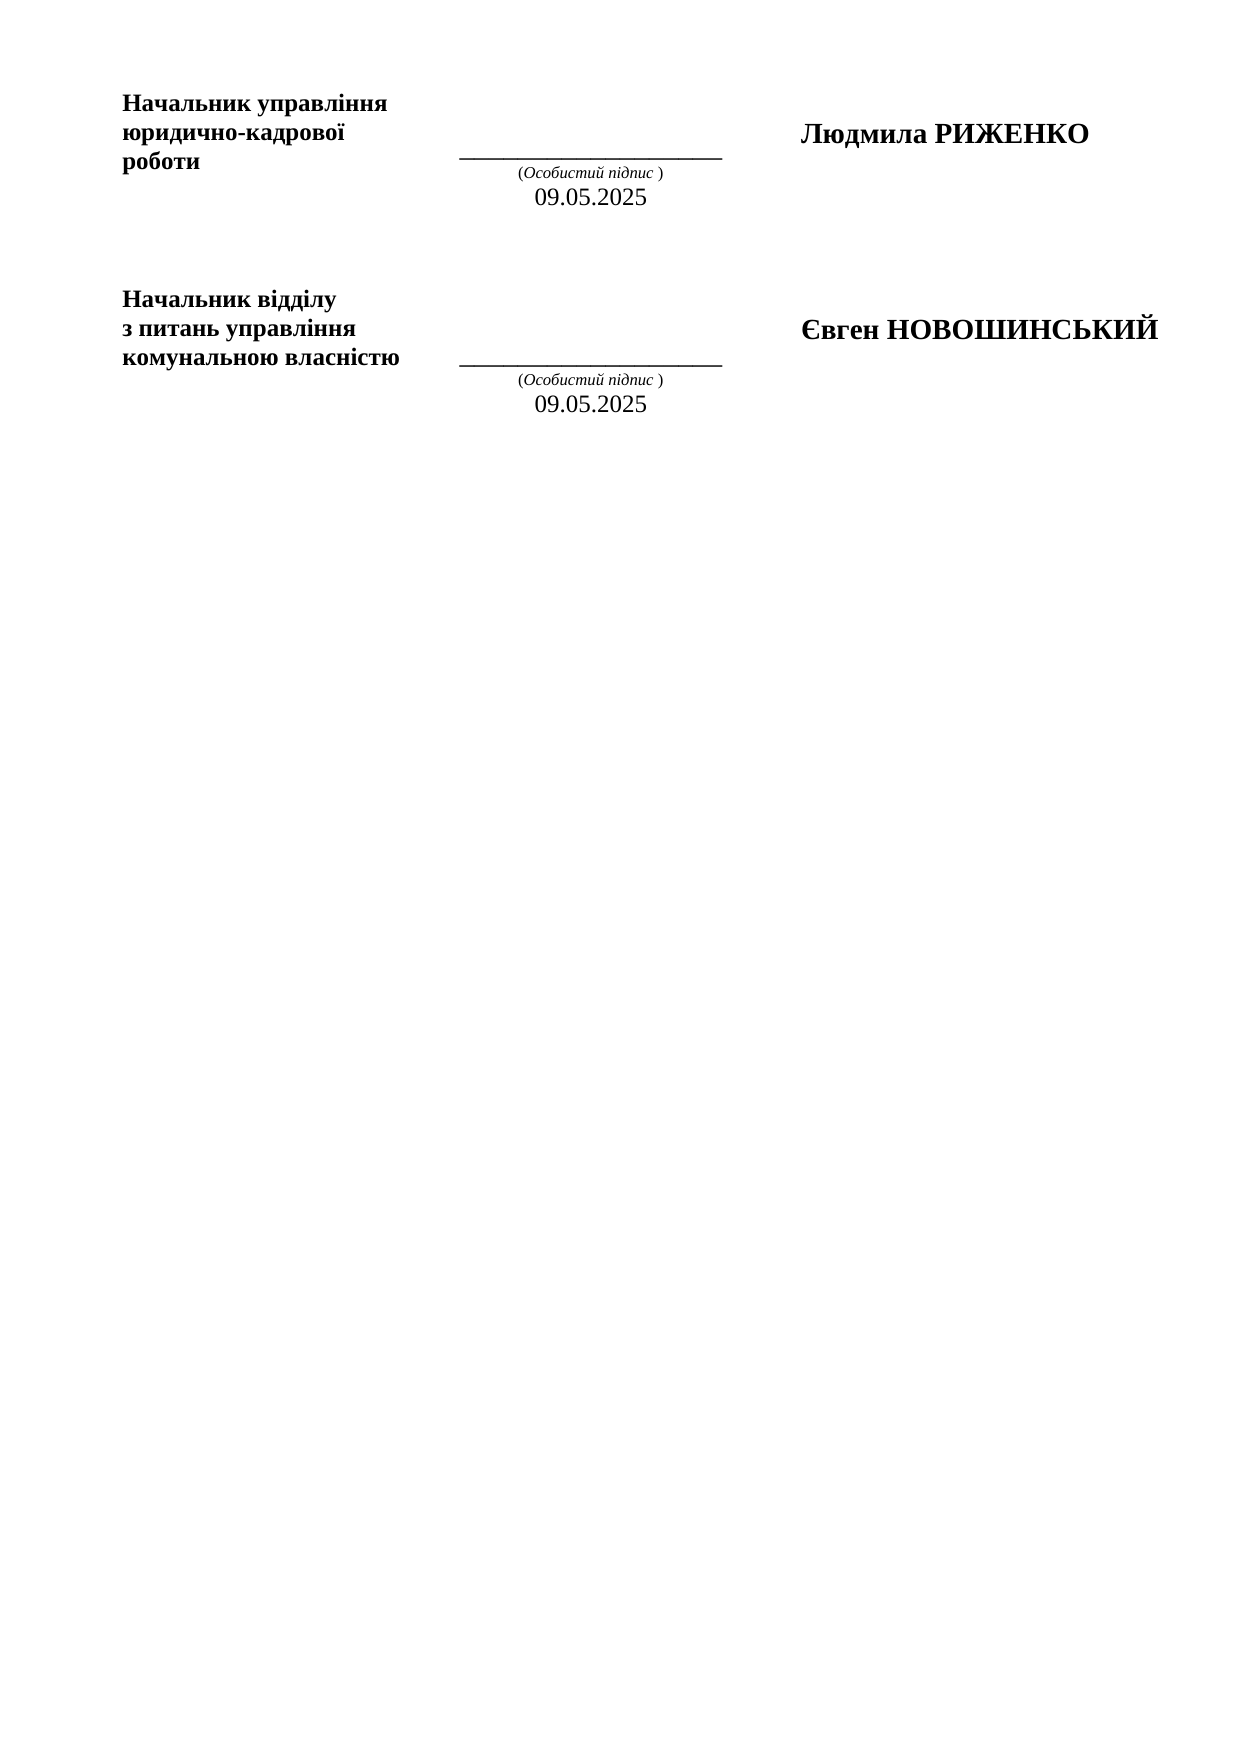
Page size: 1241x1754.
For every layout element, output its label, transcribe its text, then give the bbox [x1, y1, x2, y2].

table_header Людмила РИЖЕНКО [775, 89, 1188, 284]
table_cell Євген НОВОШИНСЬКИЙ [775, 284, 1188, 542]
table_header __________________ (Особистий підпис ) 09.05.2025 [406, 89, 775, 284]
table_cell Начальник відділу з питань управління комунальною власністю [111, 284, 406, 542]
table_header Начальник управління юридично-кадрової роботи [111, 89, 406, 284]
table_cell __________________ (Особистий підпис ) 09.05.2025 [406, 284, 775, 542]
